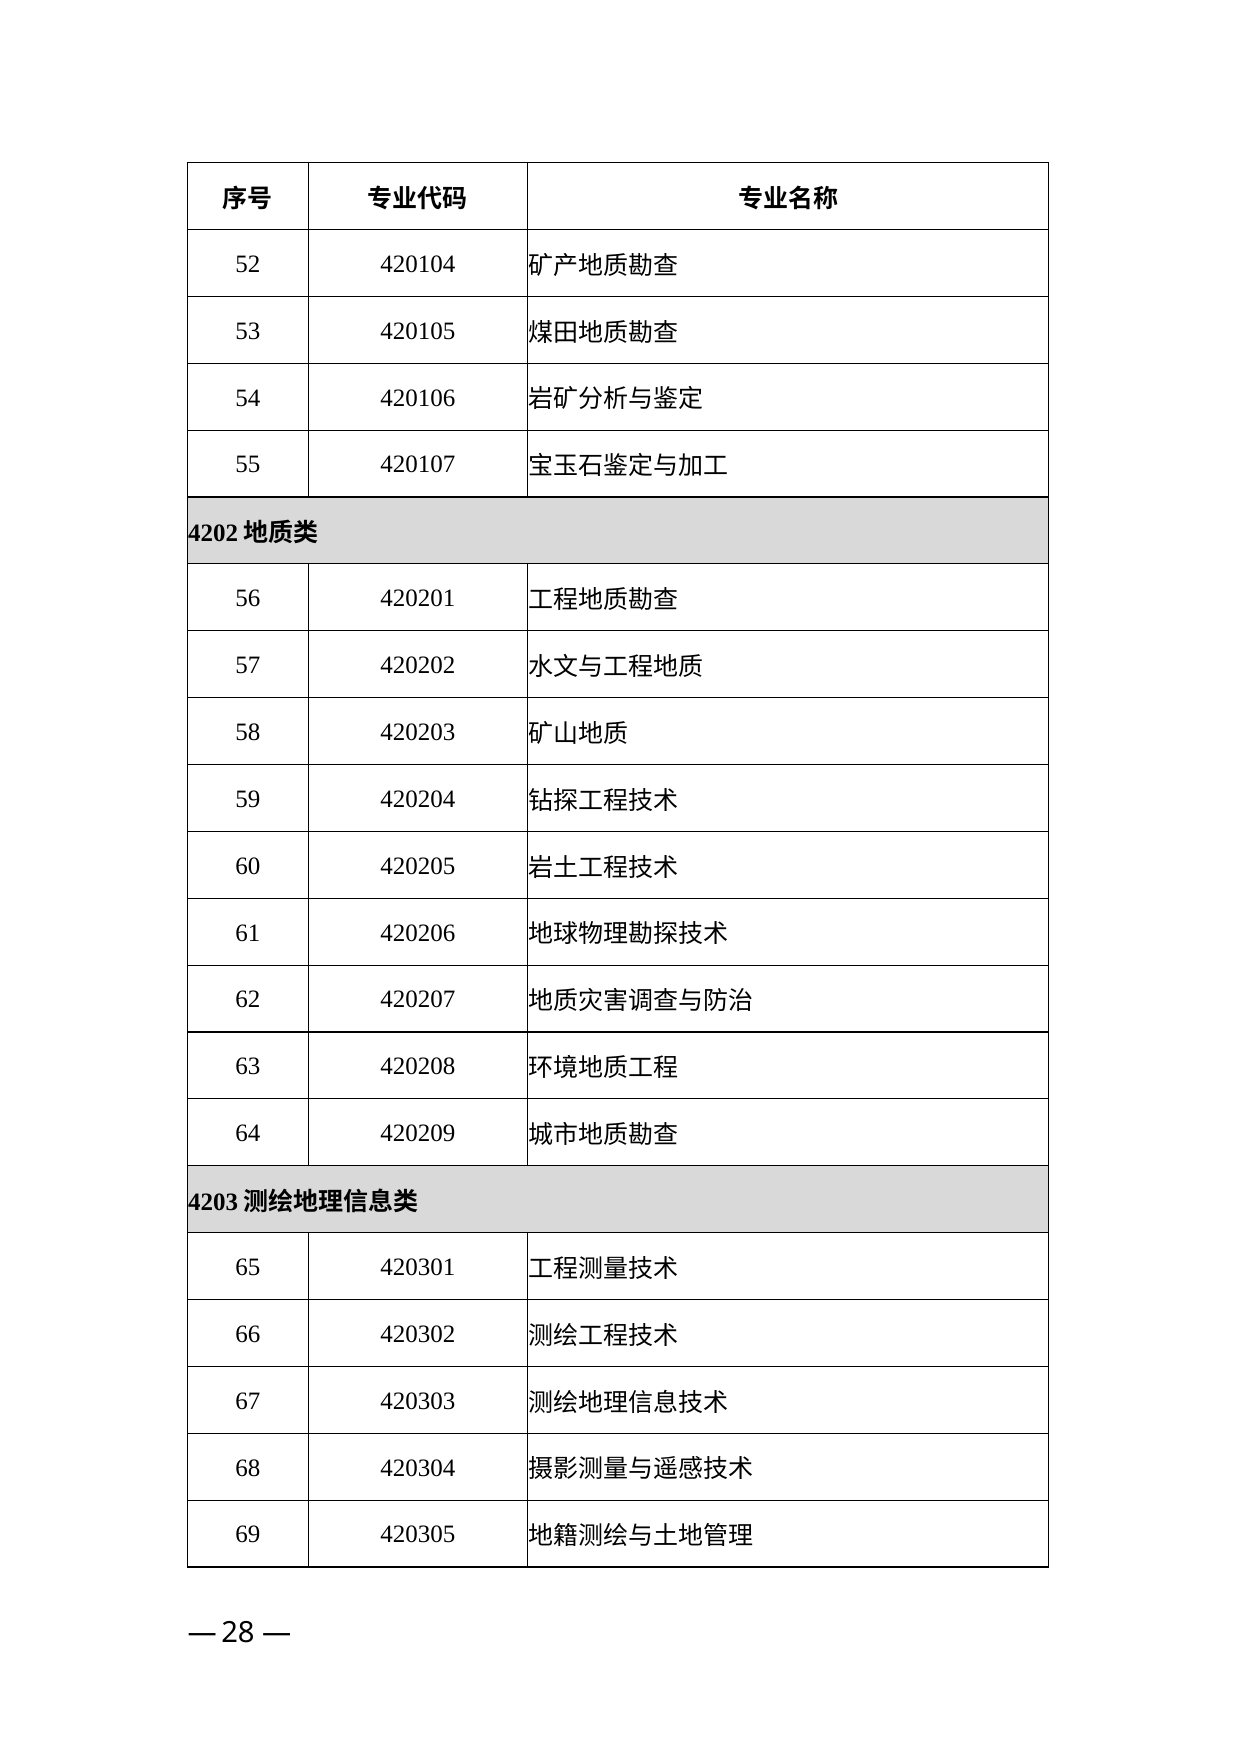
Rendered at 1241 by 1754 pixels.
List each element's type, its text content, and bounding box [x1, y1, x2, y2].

table_cell 测绘地理信息技术 [528, 1367, 1048, 1433]
table_cell 63 [188, 1033, 308, 1098]
table_cell 420201 [309, 564, 527, 630]
table_cell 420206 [309, 899, 527, 964]
table_cell 53 [188, 297, 308, 363]
table_cell 420202 [309, 631, 527, 697]
table_cell 420203 [309, 698, 527, 764]
table_cell 420104 [309, 230, 527, 296]
table_cell 工程测量技术 [528, 1233, 1048, 1299]
table_cell 420105 [309, 297, 527, 363]
table_cell 420304 [309, 1434, 527, 1499]
table_cell 55 [188, 431, 308, 496]
table_cell 61 [188, 899, 308, 964]
table_header 专业代码 [309, 163, 527, 229]
table_cell 420207 [309, 966, 527, 1031]
table_cell 52 [188, 230, 308, 296]
table_cell 67 [188, 1367, 308, 1433]
table_cell 59 [188, 765, 308, 831]
table_cell 420305 [309, 1501, 527, 1566]
table_cell 测绘工程技术 [528, 1300, 1048, 1366]
table_cell 煤田地质勘查 [528, 297, 1048, 363]
table_cell 摄影测量与遥感技术 [528, 1434, 1048, 1499]
table_cell 地籍测绘与土地管理 [528, 1501, 1048, 1566]
table_cell 岩矿分析与鉴定 [528, 364, 1048, 429]
table_cell 城市地质勘查 [528, 1099, 1048, 1165]
table_cell 工程地质勘查 [528, 564, 1048, 630]
table_cell 4203测绘地理信息类 [188, 1166, 1048, 1232]
table_cell 64 [188, 1099, 308, 1165]
table_cell 420107 [309, 431, 527, 496]
table_cell 地球物理勘探技术 [528, 899, 1048, 964]
table_cell 57 [188, 631, 308, 697]
table_cell 地质灾害调查与防治 [528, 966, 1048, 1031]
table_cell 69 [188, 1501, 308, 1566]
table_cell 60 [188, 832, 308, 898]
table_cell 54 [188, 364, 308, 429]
table_header 专业名称 [528, 163, 1048, 229]
table_cell 420301 [309, 1233, 527, 1299]
table_cell 420302 [309, 1300, 527, 1366]
table_cell 68 [188, 1434, 308, 1499]
table_cell 65 [188, 1233, 308, 1299]
table_cell 钻探工程技术 [528, 765, 1048, 831]
table_cell 420303 [309, 1367, 527, 1433]
table_cell 4202地质类 [188, 498, 1048, 563]
table_cell 420209 [309, 1099, 527, 1165]
table_cell 420208 [309, 1033, 527, 1098]
table_cell 水文与工程地质 [528, 631, 1048, 697]
table_cell 420205 [309, 832, 527, 898]
table_cell 矿山地质 [528, 698, 1048, 764]
table_cell 58 [188, 698, 308, 764]
table_cell 岩土工程技术 [528, 832, 1048, 898]
table_header 序号 [188, 163, 308, 229]
table_cell 62 [188, 966, 308, 1031]
table_cell 56 [188, 564, 308, 630]
table_cell 66 [188, 1300, 308, 1366]
table_cell 宝玉石鉴定与加工 [528, 431, 1048, 496]
table_cell 420204 [309, 765, 527, 831]
table_cell 矿产地质勘查 [528, 230, 1048, 296]
table_cell 420106 [309, 364, 527, 429]
table_cell 环境地质工程 [528, 1033, 1048, 1098]
